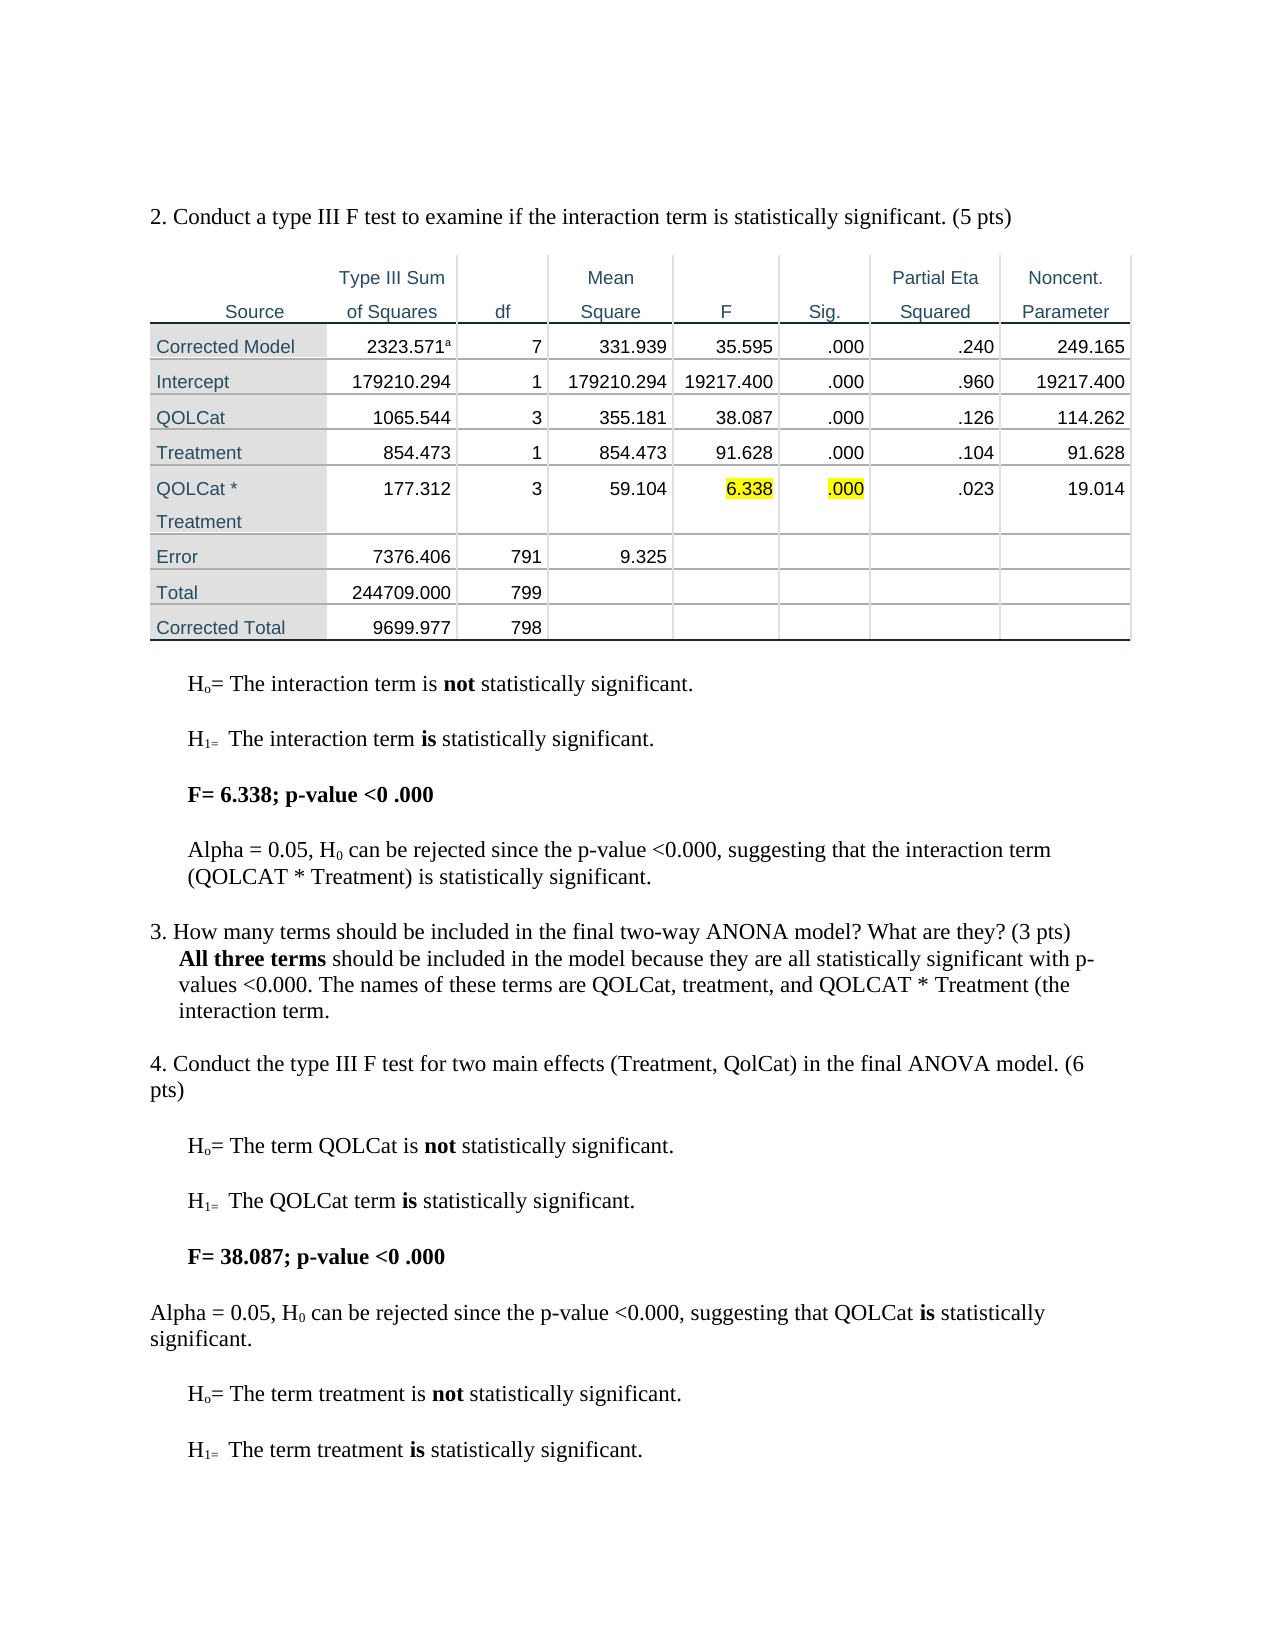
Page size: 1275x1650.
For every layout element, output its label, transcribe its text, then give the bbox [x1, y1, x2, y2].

table_cell 177.312 [327, 466, 456, 532]
table_cell [674, 535, 778, 568]
table_cell .000 [780, 430, 869, 464]
table_cell [780, 605, 869, 639]
table_cell 3 [458, 395, 547, 428]
table_cell .960 [871, 360, 999, 393]
text H1= The QOLCat term is statistically significant. [150, 1188, 1125, 1214]
table_cell 798 [458, 605, 547, 639]
table_cell [549, 570, 672, 603]
text Ho= The interaction term is not statistically significant. [150, 670, 1125, 696]
table_cell 854.473 [549, 430, 672, 464]
table_cell 9.325 [549, 535, 672, 568]
table_cell 19217.400 [1001, 360, 1130, 393]
table_header df [458, 255, 547, 322]
table_cell 179210.294 [327, 360, 456, 393]
text Alpha = 0.05, H0 can be rejected since the p-value <0.000, suggesting that QOLCat is statistically significant. [150, 1299, 1125, 1351]
table_cell .000 [780, 324, 869, 357]
table_cell QOLCat * Treatment [150, 466, 327, 532]
table_cell .240 [871, 324, 999, 357]
text values <0.000. The names of these terms are QOLCat, treatment, and QOLCAT * Treatment (the [150, 971, 1125, 997]
text F= 38.087; p-value <0 .000 [150, 1243, 1125, 1269]
table_cell Treatment [150, 430, 327, 464]
text Ho= The term treatment is not statistically significant. [150, 1381, 1125, 1407]
table_header Noncent. Parameter [1001, 255, 1130, 322]
table_cell [674, 605, 778, 639]
text Ho= The term QOLCat is not statistically significant. [150, 1132, 1125, 1158]
table_header Partial Eta Squared [871, 255, 999, 322]
text All three terms should be included in the model because they are all statistically significant with p- [150, 945, 1125, 971]
table_cell 3 [458, 466, 547, 532]
table_cell 179210.294 [549, 360, 672, 393]
table_cell 91.628 [674, 430, 778, 464]
table_cell 7376.406 [327, 535, 456, 568]
table_cell 791 [458, 535, 547, 568]
table_cell Intercept [150, 360, 327, 393]
table_cell [1001, 605, 1130, 639]
table_cell .000 [780, 395, 869, 428]
table_cell [871, 605, 999, 639]
text F= 6.338; p-value <0 .000 [150, 781, 1125, 807]
table_cell Corrected Total [150, 605, 327, 639]
table_cell [549, 605, 672, 639]
table_cell 7 [458, 324, 547, 357]
table_cell .023 [871, 466, 999, 532]
table_cell [780, 535, 869, 568]
table_header Type III Sum of Squares [327, 255, 456, 322]
table_cell 249.165 [1001, 324, 1130, 357]
table_header Source [150, 255, 327, 322]
table_cell [780, 570, 869, 603]
text 2. Conduct a type III F test to examine if the interaction term is statistically significant. (5 pts) [150, 203, 1125, 229]
table_cell Total [150, 570, 327, 603]
table_cell [1001, 570, 1130, 603]
table_cell QOLCat [150, 395, 327, 428]
table_cell 244709.000 [327, 570, 456, 603]
table_cell 799 [458, 570, 547, 603]
table_cell 1 [458, 430, 547, 464]
table_cell 854.473 [327, 430, 456, 464]
table_header F [674, 255, 778, 322]
table_cell 2323.571a [327, 324, 456, 357]
table_cell 1 [458, 360, 547, 393]
table_cell [871, 535, 999, 568]
table_cell 91.628 [1001, 430, 1130, 464]
table_cell .104 [871, 430, 999, 464]
table_cell 38.087 [674, 395, 778, 428]
text 3. How many terms should be included in the final two-way ANONA model? What are they? (3 pts) [150, 918, 1125, 945]
table_cell Corrected Model [150, 324, 327, 357]
text interaction term. [150, 997, 1125, 1024]
table_header Sig. [780, 255, 869, 322]
table_cell 331.939 [549, 324, 672, 357]
table_cell [1001, 535, 1130, 568]
text H1= The interaction term is statistically significant. [150, 726, 1125, 752]
table_header Mean Square [549, 255, 672, 322]
table_cell 6.338 [674, 466, 778, 532]
table_cell 19.014 [1001, 466, 1130, 532]
table_cell [871, 570, 999, 603]
table_cell .126 [871, 395, 999, 428]
table_cell 1065.544 [327, 395, 456, 428]
table_cell [674, 570, 778, 603]
table_cell 355.181 [549, 395, 672, 428]
table_cell 9699.977 [327, 605, 456, 639]
table_cell 19217.400 [674, 360, 778, 393]
table_cell 59.104 [549, 466, 672, 532]
text 4. Conduct the type III F test for two main effects (Treatment, QolCat) in the final ANOVA model. (6 pts) [150, 1050, 1125, 1103]
text H1= The term treatment is statistically significant. [150, 1436, 1125, 1462]
table_cell Error [150, 535, 327, 568]
table_cell .000 [780, 360, 869, 393]
text Alpha = 0.05, H0 can be rejected since the p-value <0.000, suggesting that the interaction term (QOLCAT * Treatment) is statistically significant. [187, 837, 1125, 889]
table_cell .000 [780, 466, 869, 532]
table_cell 114.262 [1001, 395, 1130, 428]
table_cell 35.595 [674, 324, 778, 357]
